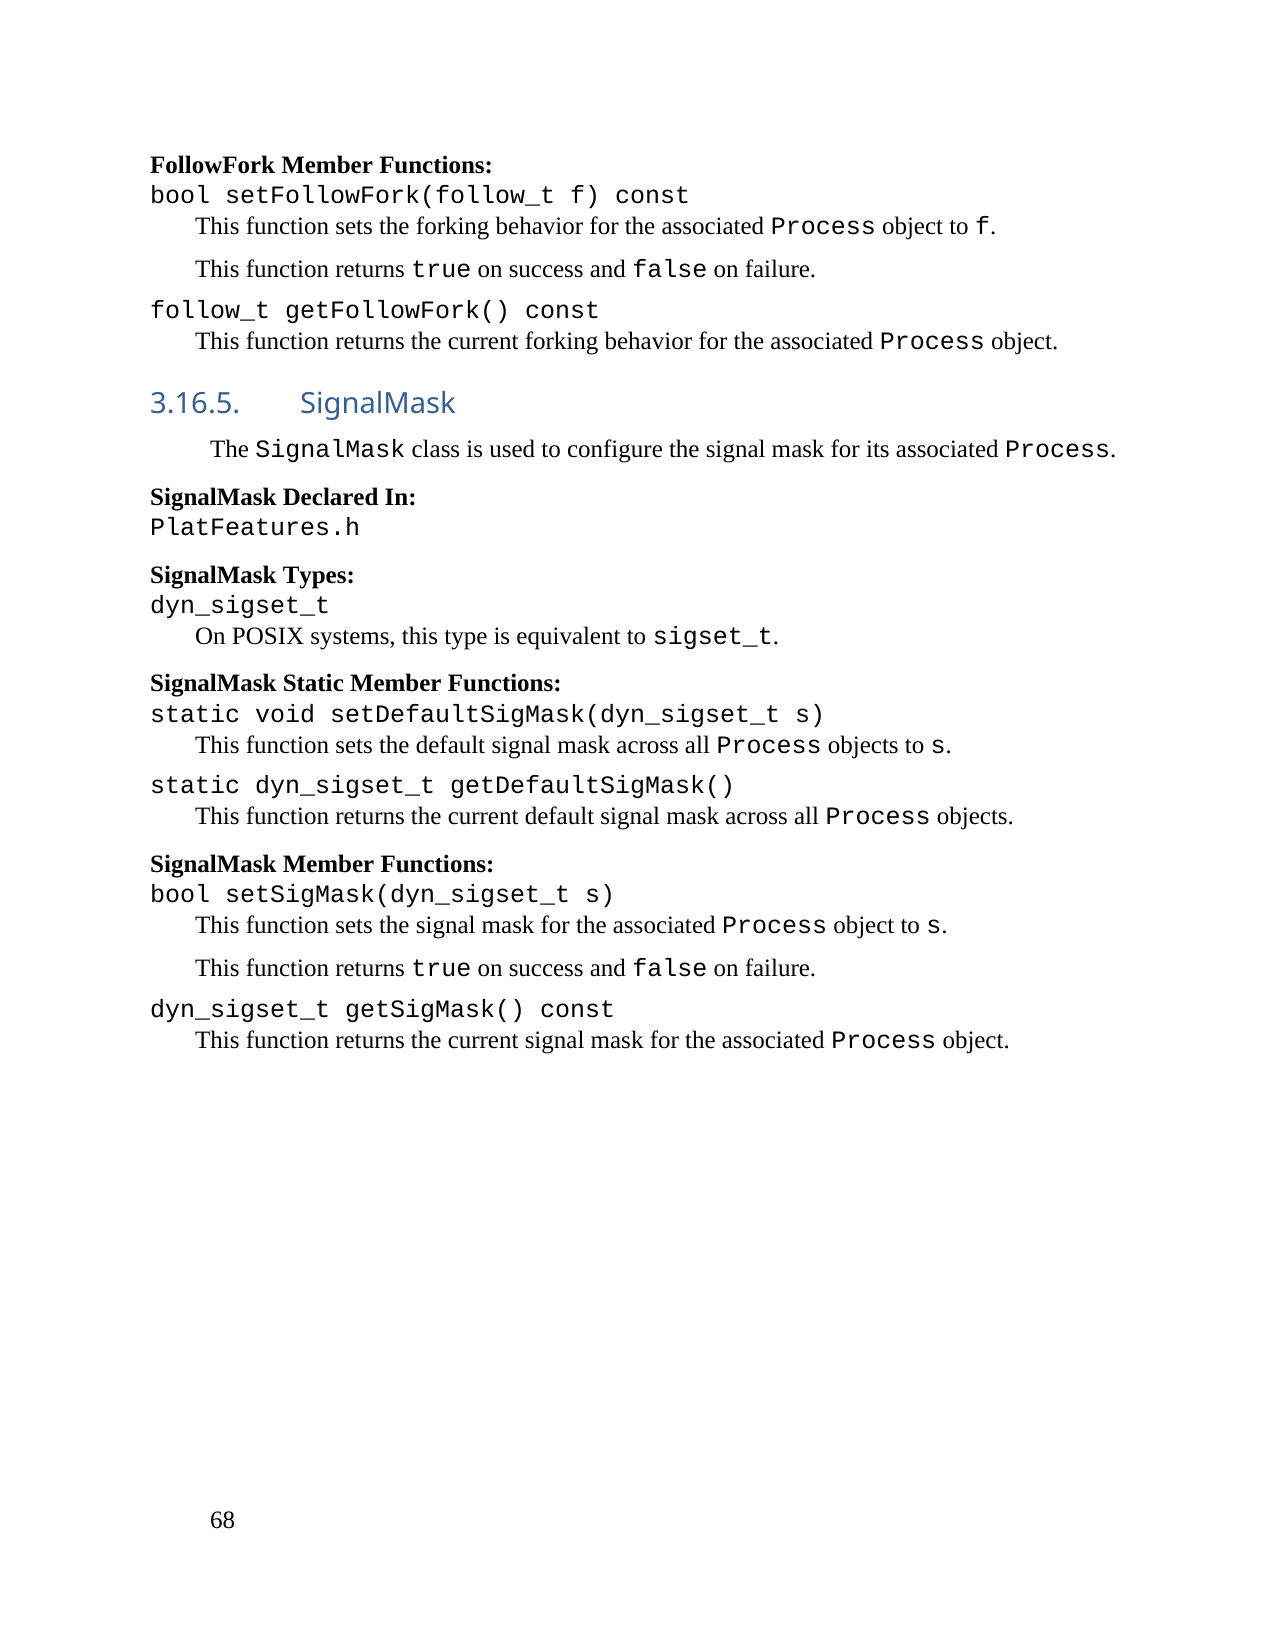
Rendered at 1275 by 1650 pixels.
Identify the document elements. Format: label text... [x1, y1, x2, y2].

text This function returns the current default signal mask across all Process objects. [195, 801, 1125, 832]
text This function returns true on success and false on failure. [195, 953, 1125, 984]
text dyn_sigset_t getSigMask() const [150, 997, 1125, 1025]
text PlatFeatures.h [150, 515, 1125, 543]
text This function sets the default signal mask across all Process objects to s. [195, 730, 1125, 761]
text dyn_sigset_t [150, 593, 1125, 621]
text static void setDefaultSigMask(dyn_sigset_t s) [150, 701, 1125, 730]
subtitle SignalMask Static Member Functions: [150, 668, 1125, 697]
text On POSIX systems, this type is equivalent to sigset_t. [195, 621, 1125, 652]
subtitle SignalMask [150, 382, 1125, 422]
text bool setFollowFork(follow_t f) const [150, 183, 1125, 211]
text follow_t getFollowFork() const [150, 298, 1125, 326]
subtitle SignalMask Member Functions: [150, 849, 1125, 878]
text This function sets the forking behavior for the associated Process object to f. [195, 211, 1125, 242]
text This function returns the current signal mask for the associated Process object. [195, 1025, 1125, 1056]
text The SignalMask class is used to configure the signal mask for its associated Process. [150, 434, 1125, 465]
subtitle SignalMask Declared In: [150, 482, 1125, 511]
text This function returns true on success and false on failure. [195, 254, 1125, 285]
subtitle FollowFork Member Functions: [150, 150, 1125, 179]
text static dyn_sigset_t getDefaultSigMask() [150, 773, 1125, 801]
text bool setSigMask(dyn_sigset_t s) [150, 882, 1125, 910]
text This function sets the signal mask for the associated Process object to s. [195, 910, 1125, 941]
subtitle SignalMask Types: [150, 560, 1125, 588]
text This function returns the current forking behavior for the associated Process object. [195, 326, 1125, 357]
